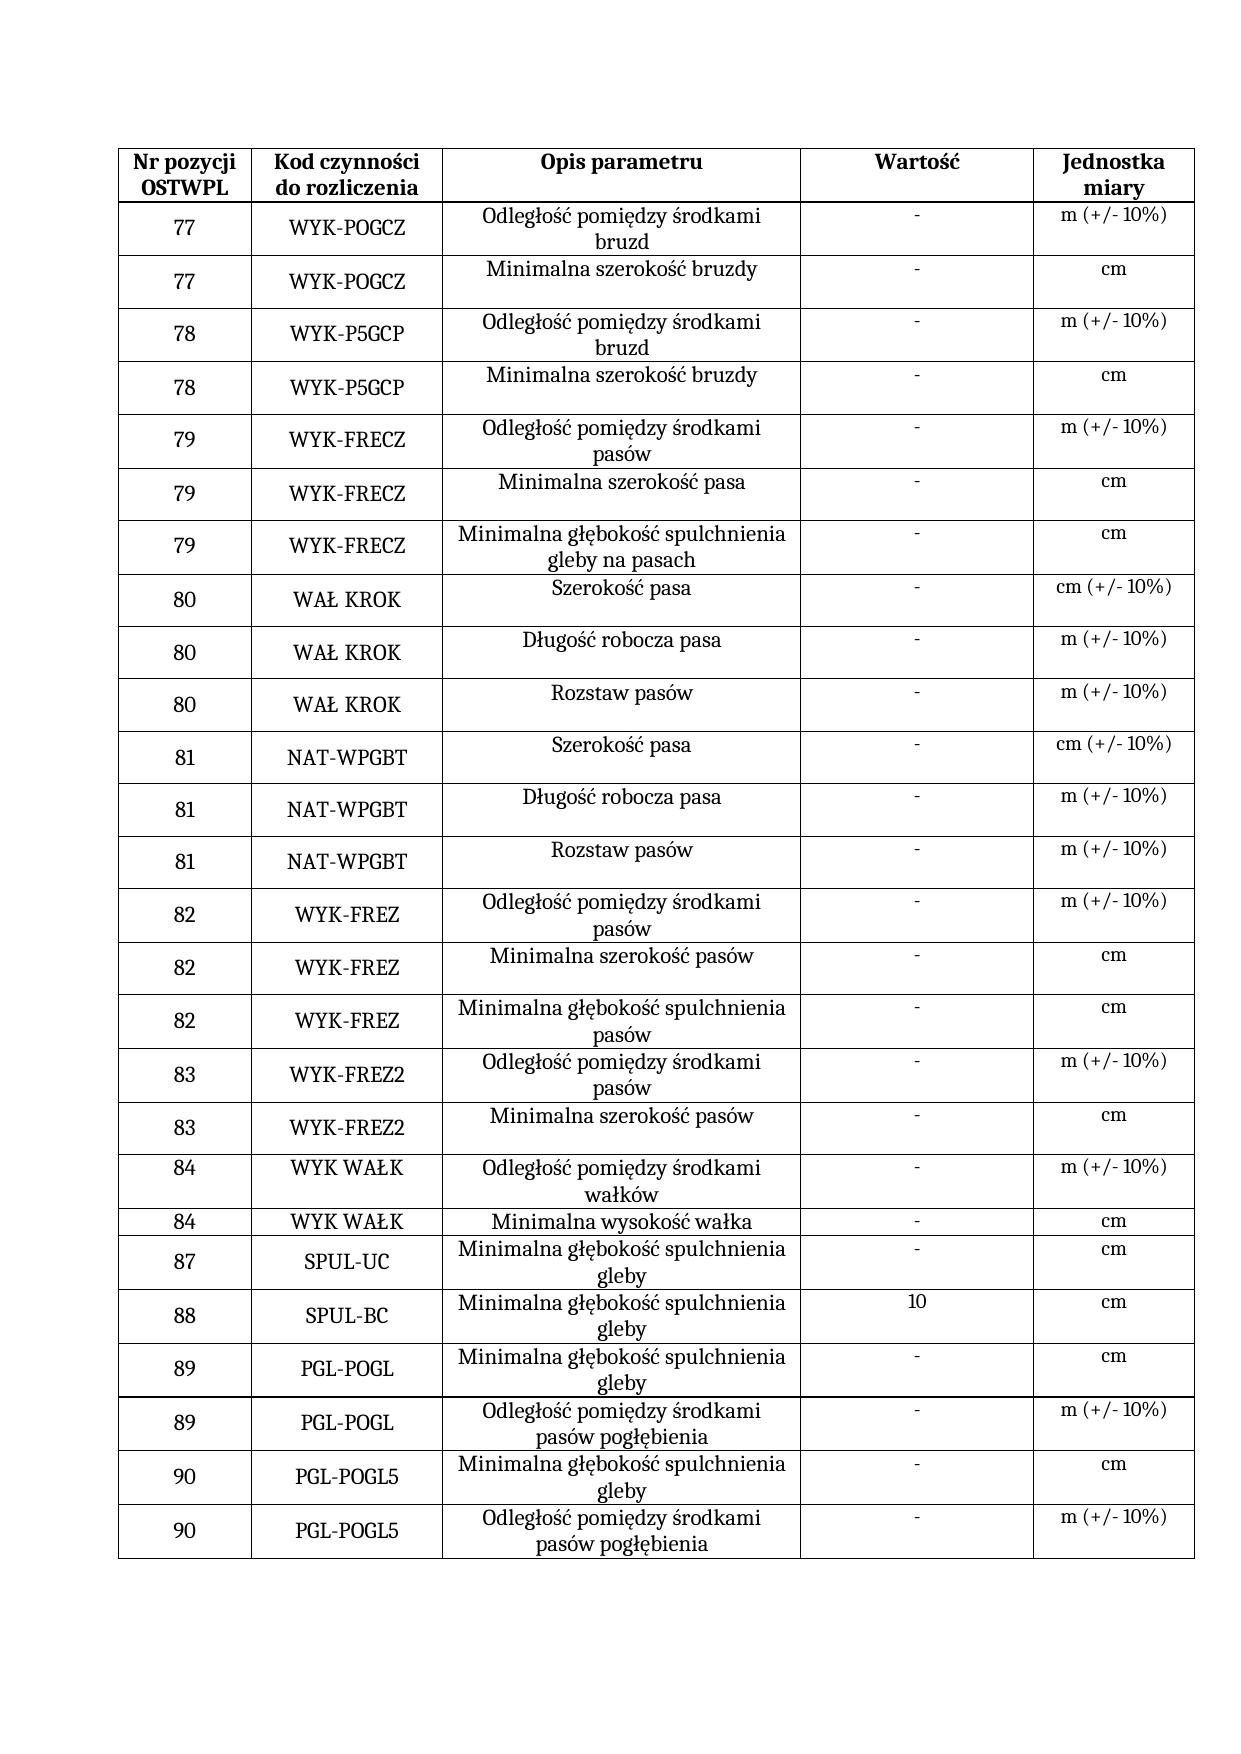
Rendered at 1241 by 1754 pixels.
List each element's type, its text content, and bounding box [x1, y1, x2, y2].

table_cell 90 [119, 1505, 251, 1558]
table_cell 83 [119, 1103, 251, 1154]
table_cell - [801, 1209, 1033, 1235]
table_cell cm [1034, 995, 1194, 1048]
table_cell cm (+/- 10%) [1034, 732, 1194, 783]
table_cell m (+/- 10%) [1034, 203, 1194, 255]
table_cell WYK-FRECZ [252, 469, 442, 520]
table_cell - [801, 1451, 1033, 1504]
table_cell WYK-FREZ2 [252, 1103, 442, 1154]
table_cell Odległość pomiędzy środkami wałków [443, 1155, 800, 1208]
table_cell Minimalna wysokość wałka [443, 1209, 800, 1235]
table_cell 82 [119, 889, 251, 942]
table_cell Minimalna głębokość spulchnienia gleby na pasach [443, 521, 800, 573]
table_cell Minimalna szerokość pasów [443, 1103, 800, 1154]
table_cell m (+/- 10%) [1034, 679, 1194, 731]
table_cell cm [1034, 1209, 1194, 1235]
table_cell - [801, 1155, 1033, 1208]
table_cell 82 [119, 943, 251, 994]
table_header Wartość [801, 149, 1033, 201]
table_cell PGL-POGL [252, 1398, 442, 1450]
table_cell m (+/- 10%) [1034, 784, 1194, 836]
table_cell PGL-POGL5 [252, 1505, 442, 1558]
table_cell - [801, 784, 1033, 836]
table_cell WYK-FRECZ [252, 415, 442, 467]
table_cell PGL-POGL [252, 1344, 442, 1396]
table_cell Odległość pomiędzy środkami pasów [443, 415, 800, 467]
table_cell cm [1034, 256, 1194, 307]
table_cell - [801, 679, 1033, 731]
table_cell Długość robocza pasa [443, 784, 800, 836]
table_cell WYK-POGCZ [252, 203, 442, 255]
table_cell WYK-FRECZ [252, 521, 442, 573]
table_cell - [801, 309, 1033, 361]
table_cell m (+/- 10%) [1034, 889, 1194, 942]
table_cell Minimalna głębokość spulchnienia gleby [443, 1290, 800, 1343]
table_cell Odległość pomiędzy środkami pasów pogłębienia [443, 1398, 800, 1450]
table_cell m (+/- 10%) [1034, 1049, 1194, 1102]
table_cell 80 [119, 627, 251, 678]
table_cell - [801, 1398, 1033, 1450]
table_cell 87 [119, 1236, 251, 1289]
table_cell 77 [119, 203, 251, 255]
table_cell m (+/- 10%) [1034, 415, 1194, 467]
table_cell 84 [119, 1155, 251, 1208]
table_cell Szerokość pasa [443, 732, 800, 783]
table_cell Długość robocza pasa [443, 627, 800, 678]
table_cell 83 [119, 1049, 251, 1102]
table_cell - [801, 889, 1033, 942]
table_cell WAŁ KROK [252, 575, 442, 626]
table_cell Odległość pomiędzy środkami pasów pogłębienia [443, 1505, 800, 1558]
table_cell Szerokość pasa [443, 575, 800, 626]
table_cell - [801, 1505, 1033, 1558]
table_cell Odległość pomiędzy środkami bruzd [443, 309, 800, 361]
table_cell Minimalna głębokość spulchnienia gleby [443, 1451, 800, 1504]
table_cell - [801, 627, 1033, 678]
table_cell cm [1034, 1451, 1194, 1504]
table_cell 81 [119, 837, 251, 888]
table_cell m (+/- 10%) [1034, 837, 1194, 888]
table_cell m (+/- 10%) [1034, 1398, 1194, 1450]
table_cell cm [1034, 469, 1194, 520]
table_cell m (+/- 10%) [1034, 1505, 1194, 1558]
table_cell - [801, 995, 1033, 1048]
table_cell Rozstaw pasów [443, 679, 800, 731]
table_cell cm [1034, 1344, 1194, 1396]
table_cell NAT-WPGBT [252, 784, 442, 836]
table_cell cm [1034, 521, 1194, 573]
table_cell 78 [119, 362, 251, 414]
table_cell Minimalna szerokość pasów [443, 943, 800, 994]
table_cell cm (+/- 10%) [1034, 575, 1194, 626]
table_cell - [801, 1236, 1033, 1289]
table_cell WAŁ KROK [252, 679, 442, 731]
table_header Nr pozycji OSTWPL [119, 149, 251, 201]
table_cell m (+/- 10%) [1034, 309, 1194, 361]
table_cell WAŁ KROK [252, 627, 442, 678]
table_cell NAT-WPGBT [252, 837, 442, 888]
table_cell cm [1034, 1290, 1194, 1343]
table_cell m (+/- 10%) [1034, 1155, 1194, 1208]
table_cell - [801, 469, 1033, 520]
table_header Jednostka miary [1034, 149, 1194, 201]
table_cell SPUL-BC [252, 1290, 442, 1343]
table_cell - [801, 732, 1033, 783]
table_cell Minimalna szerokość bruzdy [443, 362, 800, 414]
table_cell Minimalna szerokość bruzdy [443, 256, 800, 307]
table_cell - [801, 1344, 1033, 1396]
table_cell cm [1034, 1236, 1194, 1289]
table_cell 82 [119, 995, 251, 1048]
table_cell - [801, 575, 1033, 626]
table_cell Rozstaw pasów [443, 837, 800, 888]
table_cell Minimalna głębokość spulchnienia gleby [443, 1236, 800, 1289]
table_cell 79 [119, 521, 251, 573]
table_cell NAT-WPGBT [252, 732, 442, 783]
table_cell - [801, 256, 1033, 307]
table_cell 90 [119, 1451, 251, 1504]
table_header Opis parametru [443, 149, 800, 201]
table_cell WYK-FREZ [252, 889, 442, 942]
table_cell 77 [119, 256, 251, 307]
table_cell - [801, 943, 1033, 994]
table_cell - [801, 415, 1033, 467]
table_cell WYK-P5GCP [252, 362, 442, 414]
table_cell - [801, 837, 1033, 888]
table_cell Odległość pomiędzy środkami pasów [443, 1049, 800, 1102]
table_cell cm [1034, 362, 1194, 414]
table_cell - [801, 203, 1033, 255]
table_cell WYK-FREZ [252, 943, 442, 994]
table_cell SPUL-UC [252, 1236, 442, 1289]
table_cell 89 [119, 1344, 251, 1396]
table_cell - [801, 1103, 1033, 1154]
table_cell Minimalna szerokość pasa [443, 469, 800, 520]
table_cell 79 [119, 469, 251, 520]
table_cell WYK WAŁK [252, 1209, 442, 1235]
table_cell WYK-FREZ [252, 995, 442, 1048]
table_cell WYK-P5GCP [252, 309, 442, 361]
table_cell - [801, 1049, 1033, 1102]
table_header Kod czynności do rozliczenia [252, 149, 442, 201]
table_cell 79 [119, 415, 251, 467]
table_cell WYK-FREZ2 [252, 1049, 442, 1102]
table_cell Minimalna głębokość spulchnienia gleby [443, 1344, 800, 1396]
table_cell cm [1034, 1103, 1194, 1154]
table_cell 81 [119, 784, 251, 836]
table_cell 78 [119, 309, 251, 361]
table_cell WYK WAŁK [252, 1155, 442, 1208]
table_cell - [801, 362, 1033, 414]
table_cell 84 [119, 1209, 251, 1235]
table_cell 80 [119, 679, 251, 731]
table_cell 80 [119, 575, 251, 626]
table_cell Minimalna głębokość spulchnienia pasów [443, 995, 800, 1048]
table_cell 89 [119, 1398, 251, 1450]
table_cell PGL-POGL5 [252, 1451, 442, 1504]
table_cell 88 [119, 1290, 251, 1343]
table_cell 81 [119, 732, 251, 783]
table_cell WYK-POGCZ [252, 256, 442, 307]
table_cell 10 [801, 1290, 1033, 1343]
table_cell m (+/- 10%) [1034, 627, 1194, 678]
table_cell cm [1034, 943, 1194, 994]
table_cell Odległość pomiędzy środkami pasów [443, 889, 800, 942]
table_cell - [801, 521, 1033, 573]
table_cell Odległość pomiędzy środkami bruzd [443, 203, 800, 255]
